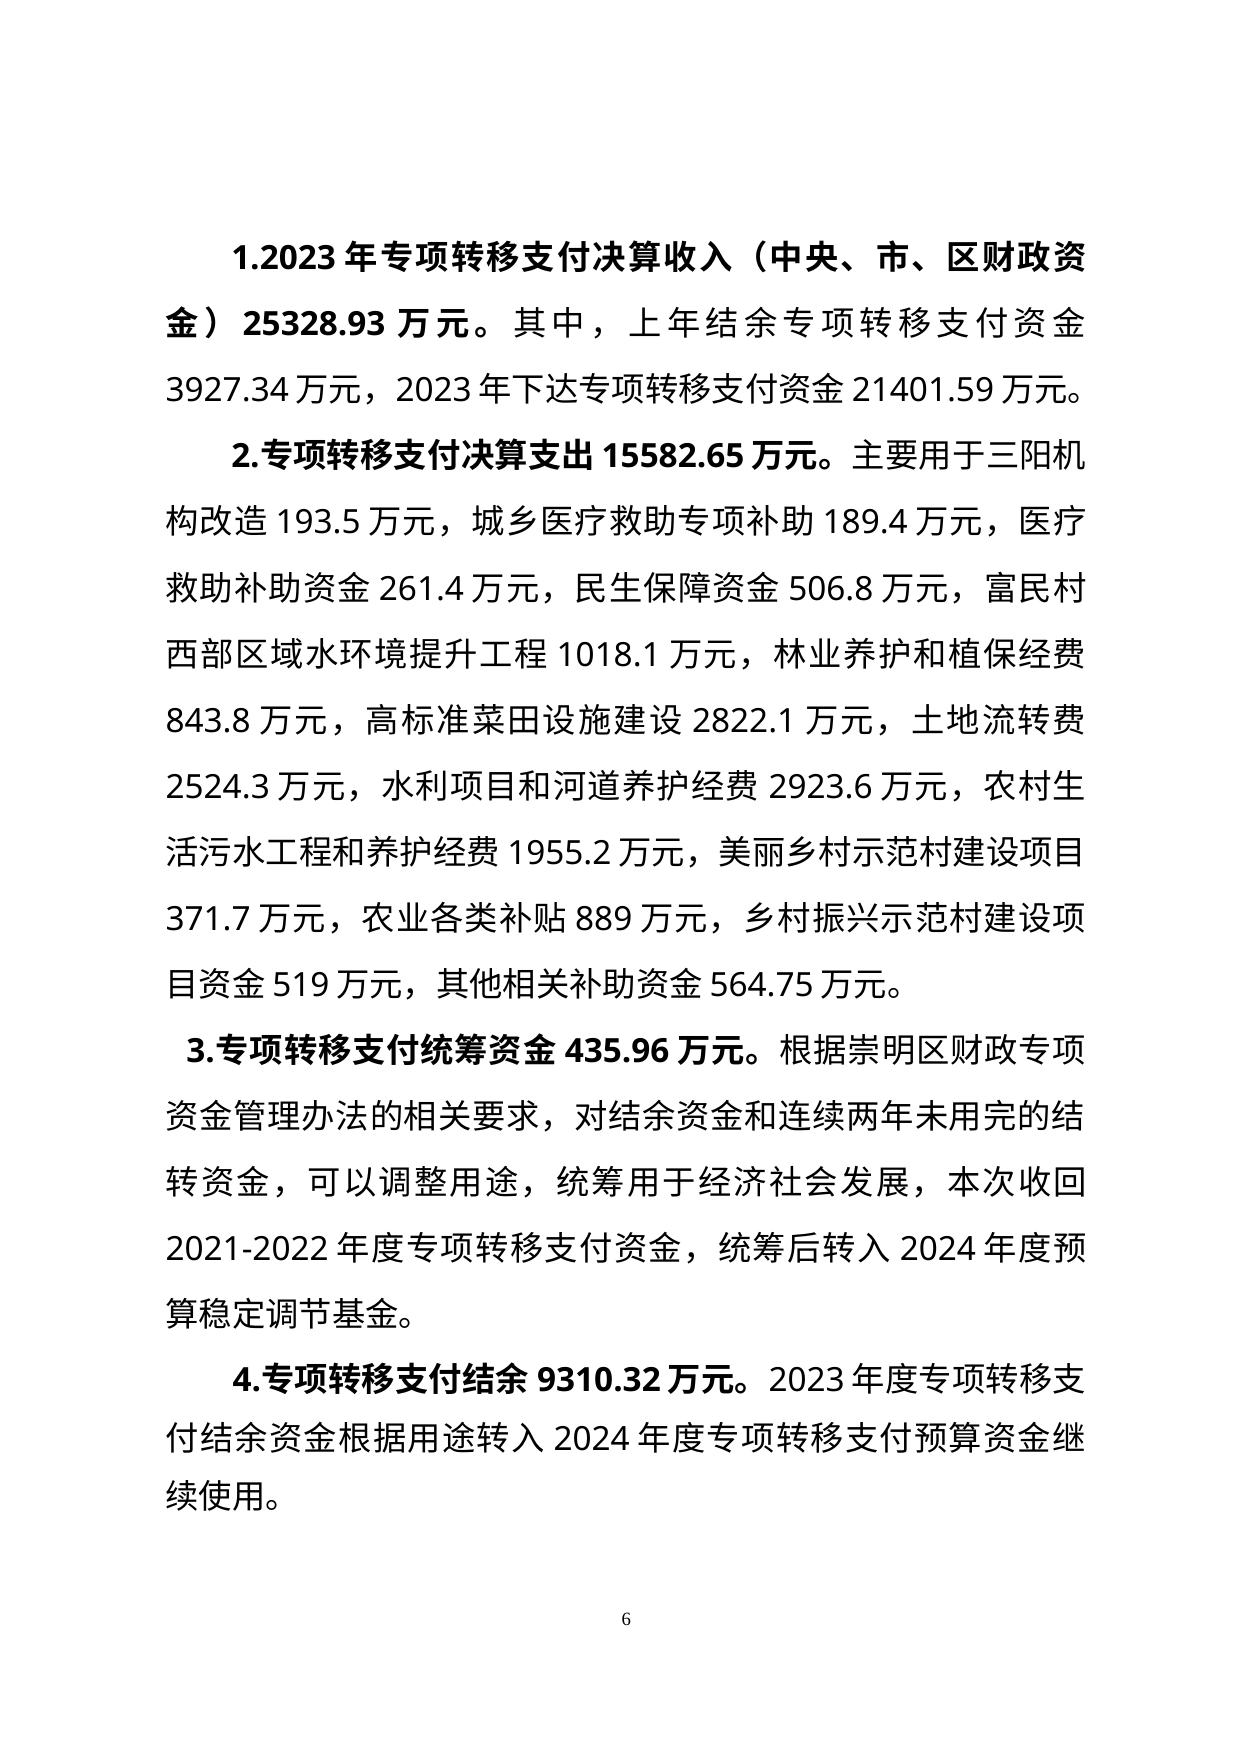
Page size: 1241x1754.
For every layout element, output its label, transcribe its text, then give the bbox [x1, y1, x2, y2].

text 1.2023年专项转移支付决算收入（中央、市、区财政资金）25328.93万元。其中，上年结余专项转移支付资金3927.34万元，2023年下达专项转移支付资金21401.59万元。 [165, 222, 1087, 421]
text 2.专项转移支付决算支出15582.65万元。主要用于三阳机构改造193.5万元，城乡医疗救助专项补助189.4万元，医疗救助补助资金261.4万元，民生保障资金506.8万元，富民村西部区域水环境提升工程1018.1万元，林业养护和植保经费843.8万元，高标准菜田设施建设2822.1万元，土地流转费2524.3万元，水利项目和河道养护经费2923.6万元，农村生活污水工程和养护经费1955.2万元，美丽乡村示范村建设项目371.7万元，农业各类补贴889万元，乡村振兴示范村建设项目资金519万元，其他相关补助资金564.75万元。 [165, 421, 1087, 1015]
text 4.专项转移支付结余9310.32万元。2023年度专项转移支付结余资金根据用途转入2024年度专项转移支付预算资金继续使用。 [165, 1345, 1087, 1520]
text 3.专项转移支付统筹资金435.96万元。根据崇明区财政专项资金管理办法的相关要求，对结余资金和连续两年未用完的结转资金，可以调整用途，统筹用于经济社会发展，本次收回2021-2022年度专项转移支付资金，统筹后转入2024年度预算稳定调节基金。 [165, 1015, 1087, 1345]
